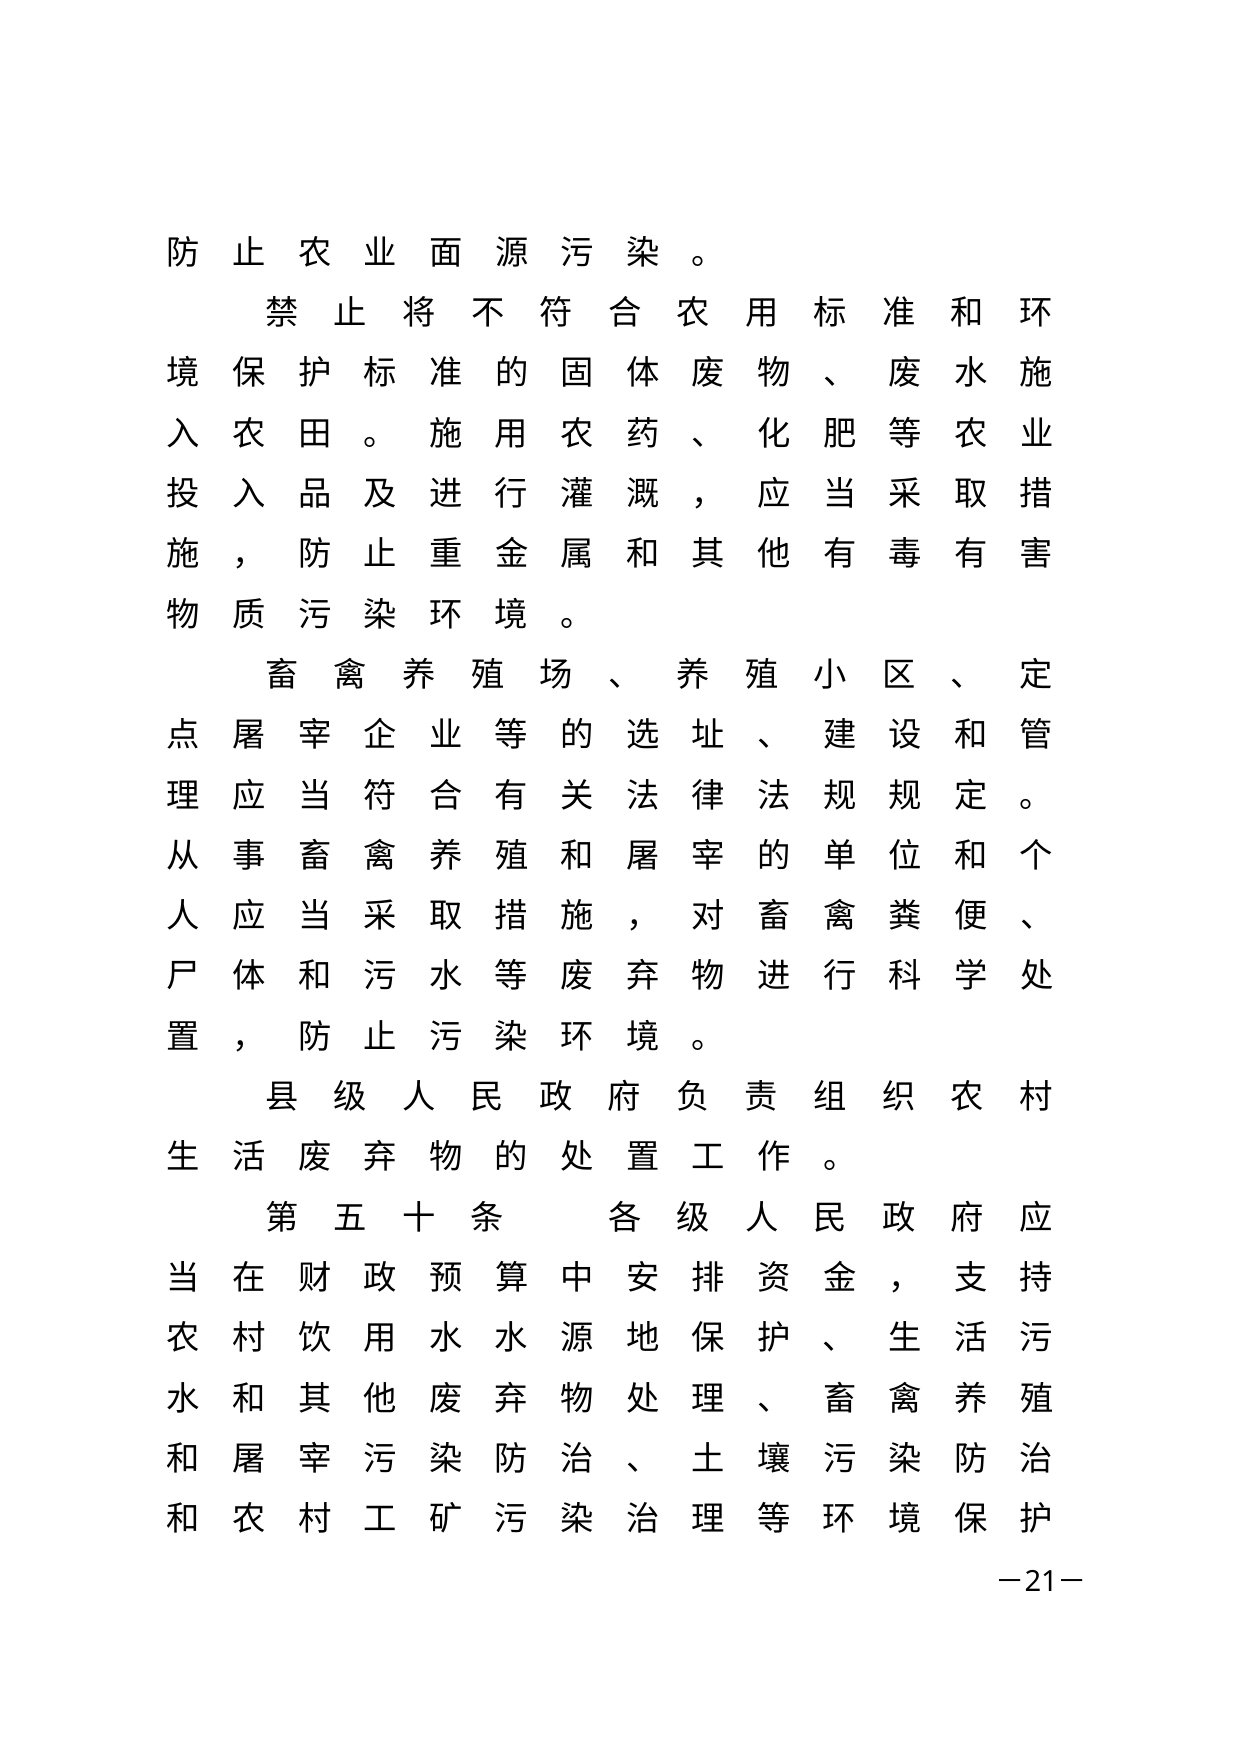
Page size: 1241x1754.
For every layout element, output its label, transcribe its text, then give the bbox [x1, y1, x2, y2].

text 第四十九条 各级人民政府及其农业等有关部门和机构应当指导农业生产经营者科学种植和养殖，科学合理施用农药、化肥等农业投入品，科学处置农用薄膜、农作物秸秆等农业废弃物，防止农业面源污染。 [167, 219, 1085, 280]
text 县级人民政府负责组织农村生活废弃物的处置工作。 [167, 1064, 1085, 1184]
text 畜禽养殖场、养殖小区、定点屠宰企业等的选址、建设和管理应当符合有关法律法规规定。从事畜禽养殖和屠宰的单位和个人应当采取措施，对畜禽粪便、尸体和污水等废弃物进行科学处置，防止污染环境。 [167, 642, 1085, 1064]
text 禁止将不符合农用标准和环境保护标准的固体废物、废水施入农田。施用农药、化肥等农业投入品及进行灌溉，应当采取措施，防止重金属和其他有毒有害物质污染环境。 [167, 280, 1085, 642]
text 第五十条 各级人民政府应当在财政预算中安排资金，支持农村饮用水水源地保护、生活污水和其他废弃物处理、畜禽养殖和屠宰污染防治、土壤污染防治和农村工矿污染治理等环境保护工作。 [167, 1184, 1085, 1546]
